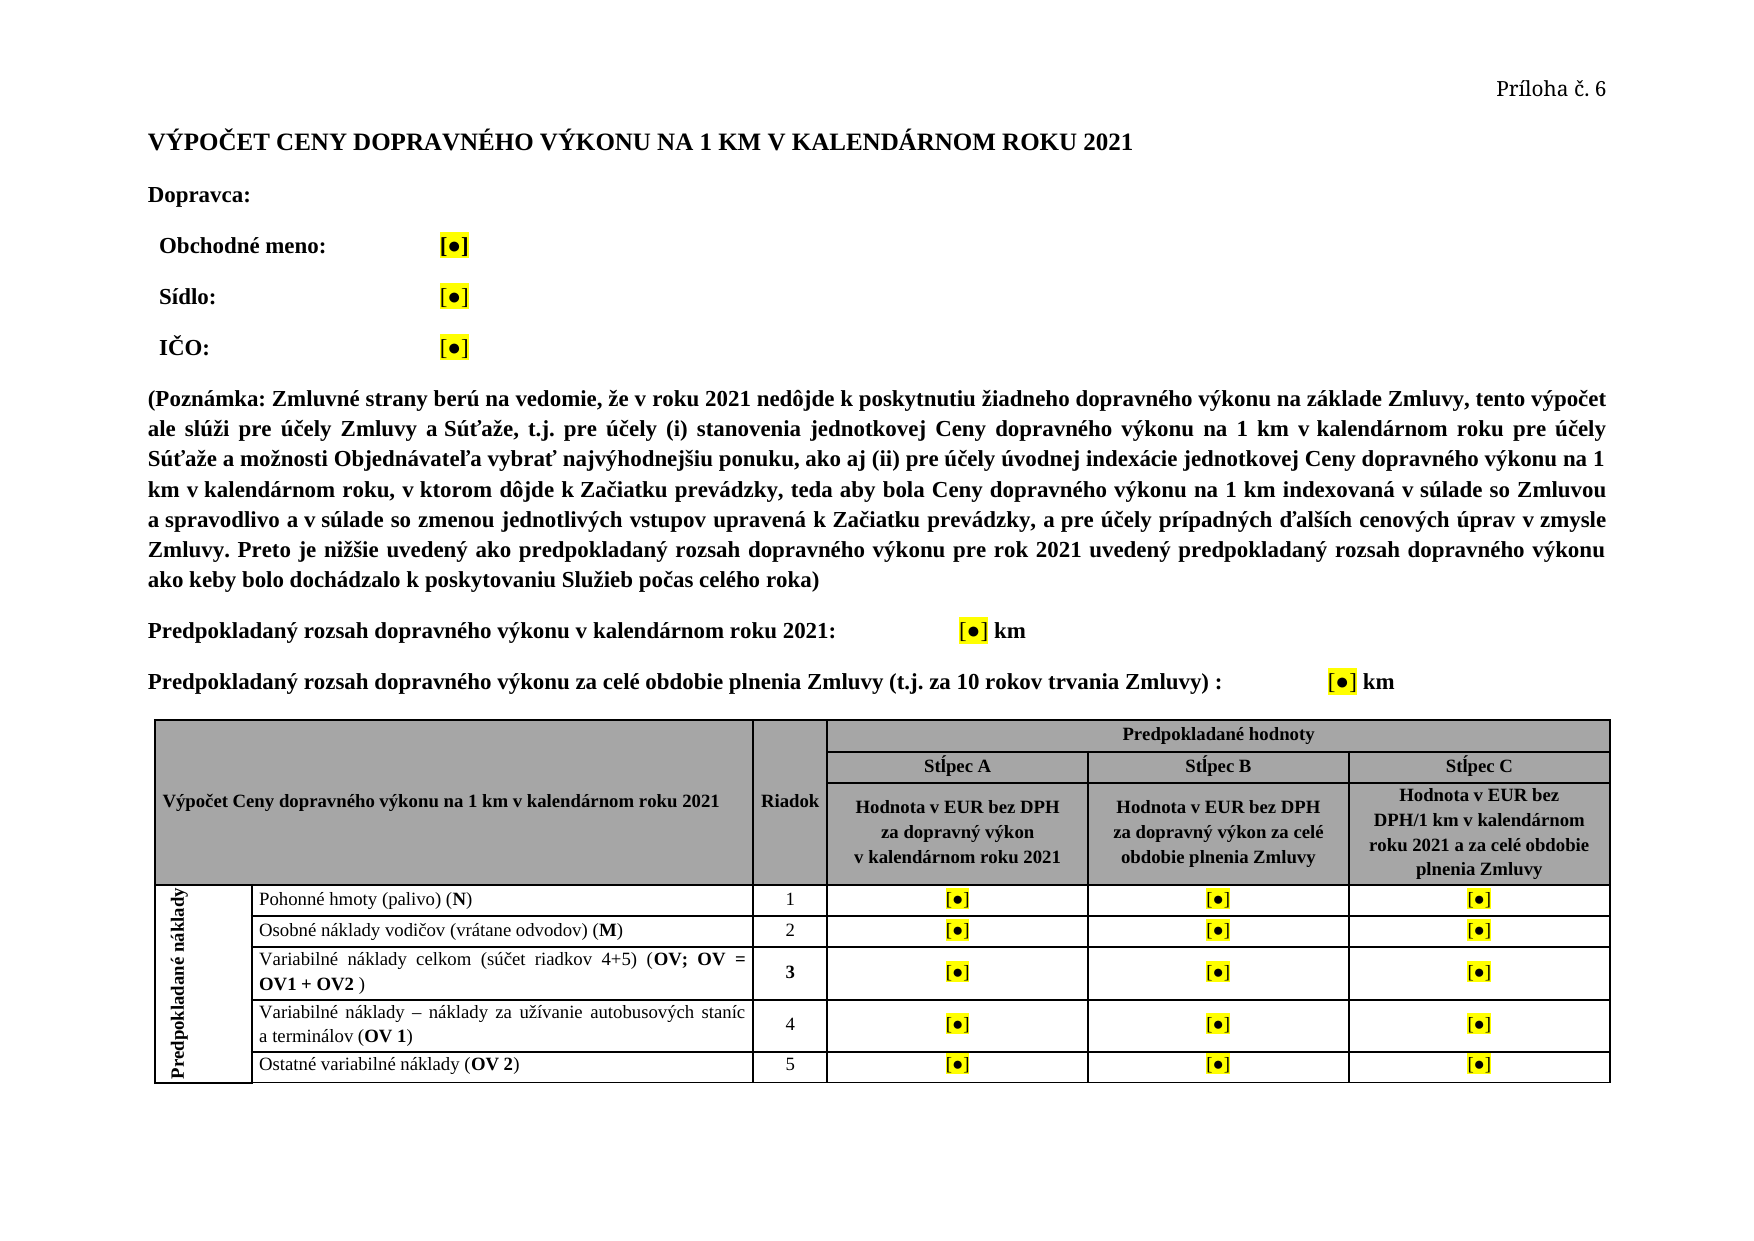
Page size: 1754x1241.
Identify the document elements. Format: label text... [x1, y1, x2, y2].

table_cell [●] [828, 948, 1087, 998]
table_cell 5 [754, 1053, 826, 1082]
table_cell [●] [1350, 948, 1609, 998]
text (Poznámka: Zmluvné strany berú na vedomie, že v roku 2021 nedôjde k poskytnutiu žiadneho dopravného výkonu na základe Zmluvy, tento výpočet ale slúži pre účely Zmluvy a Súťaže, t.j. pre účely (i) stanovenia jednotkovej Ceny dopravného výkonu na 1 km v kalendárnom roku pre účely Súťaže a možnosti Objednávateľa vybrať najvýhodnejšiu ponuku, ako aj (ii) pre účely úvodnej indexácie jednotkovej Ceny dopravného výkonu na 1 km v kalendárnom roku, v ktorom dôjde k Začiatku prevádzky, teda aby bola Ceny dopravného výkonu na 1 km indexovaná v súlade so Zmluvou a spravodlivo a v súlade so zmenou jednotlivých vstupov upravená k Začiatku prevádzky, a pre účely prípadných ďalších cenových úprav v zmysle Zmluvy. Preto je nižšie uvedený ako predpokladaný rozsah dopravného výkonu pre rok 2021 uvedený predpokladaný rozsah dopravného výkonu ako keby bolo dochádzalo k poskytovaniu Služieb počas celého roka) [148, 385, 1606, 593]
table_cell [●] [828, 886, 1087, 915]
table_cell [●] [1089, 1001, 1348, 1051]
table_cell [●] [1350, 1001, 1609, 1051]
text VÝPOČET CENY DOPRAVNÉHO VÝKONU NA 1 KM V KALENDÁRNOM ROKU 2021 [148, 127, 1606, 156]
table_cell Sídlo: [148, 283, 428, 334]
text Predpokladaný rozsah dopravného výkonu za celé obdobie plnenia Zmluvy (t.j. za 10 rokov trvania Zmluvy) : [●] km [1357, 668, 1606, 695]
table_header Predpokladané hodnoty [828, 721, 1609, 751]
text Dopravca: [148, 181, 1606, 207]
table_cell 4 [754, 1001, 826, 1051]
table_cell Stĺpec C [1350, 753, 1609, 782]
table_cell [●] [1350, 917, 1609, 946]
table_cell Pohonné hmoty (palivo) (N) [253, 886, 752, 915]
table_cell [●] [1350, 886, 1609, 915]
table_cell [●] [428, 334, 1167, 385]
table_cell Hodnota v EUR bez DPH za dopravný výkon za celé obdobie plnenia Zmluvy [1089, 784, 1348, 884]
table_cell 1 [754, 886, 826, 915]
table_cell Ostatné variabilné náklady (OV 2) [253, 1053, 752, 1082]
text Predpokladaný rozsah dopravného výkonu v kalendárnom roku 2021: [●] km [148, 617, 959, 644]
table_header Obchodné meno: [148, 232, 428, 283]
table_cell Predpokladané náklady [156, 886, 251, 1082]
table_cell [●] [828, 1001, 1087, 1051]
table_cell [●] [828, 917, 1087, 946]
table_cell [●] [1089, 917, 1348, 946]
table_cell Stĺpec A [828, 753, 1087, 782]
table_cell [●] [1089, 1053, 1348, 1082]
table_cell [●] [428, 283, 1167, 334]
table_header Výpočet Ceny dopravného výkonu na 1 km v kalendárnom roku 2021 [156, 721, 752, 884]
table_cell [●] [828, 1053, 1087, 1082]
text Predpokladaný rozsah dopravného výkonu za celé obdobie plnenia Zmluvy (t.j. za 10 rokov trvania Zmluvy) : [●] km [148, 668, 1328, 695]
table_cell [●] [1089, 886, 1348, 915]
table_cell 2 [754, 917, 826, 946]
table_cell Hodnota v EUR bez DPH/1 km v kalendárnom roku 2021 a za celé obdobie plnenia Zmluvy [1350, 784, 1609, 884]
table_cell Osobné náklady vodičov (vrátane odvodov) (M) [253, 917, 752, 946]
table_header [●] [428, 232, 1167, 283]
table_cell Variabilné náklady – náklady za užívanie autobusových staníc a terminálov (OV 1) [253, 1001, 752, 1051]
table_header Riadok [754, 721, 826, 884]
table_cell Stĺpec B [1089, 753, 1348, 782]
table_cell [●] [1089, 948, 1348, 998]
table_cell 3 [754, 948, 826, 998]
table_cell Hodnota v EUR bez DPH za dopravný výkon v kalendárnom roku 2021 [828, 784, 1087, 884]
text Predpokladaný rozsah dopravného výkonu v kalendárnom roku 2021: [●] km [988, 617, 1606, 644]
table_cell Variabilné náklady celkom (súčet riadkov 4+5) (OV; OV = OV1 + OV2 ) [253, 948, 752, 998]
table_cell IČO: [148, 334, 428, 385]
table_cell [●] [1350, 1053, 1609, 1082]
